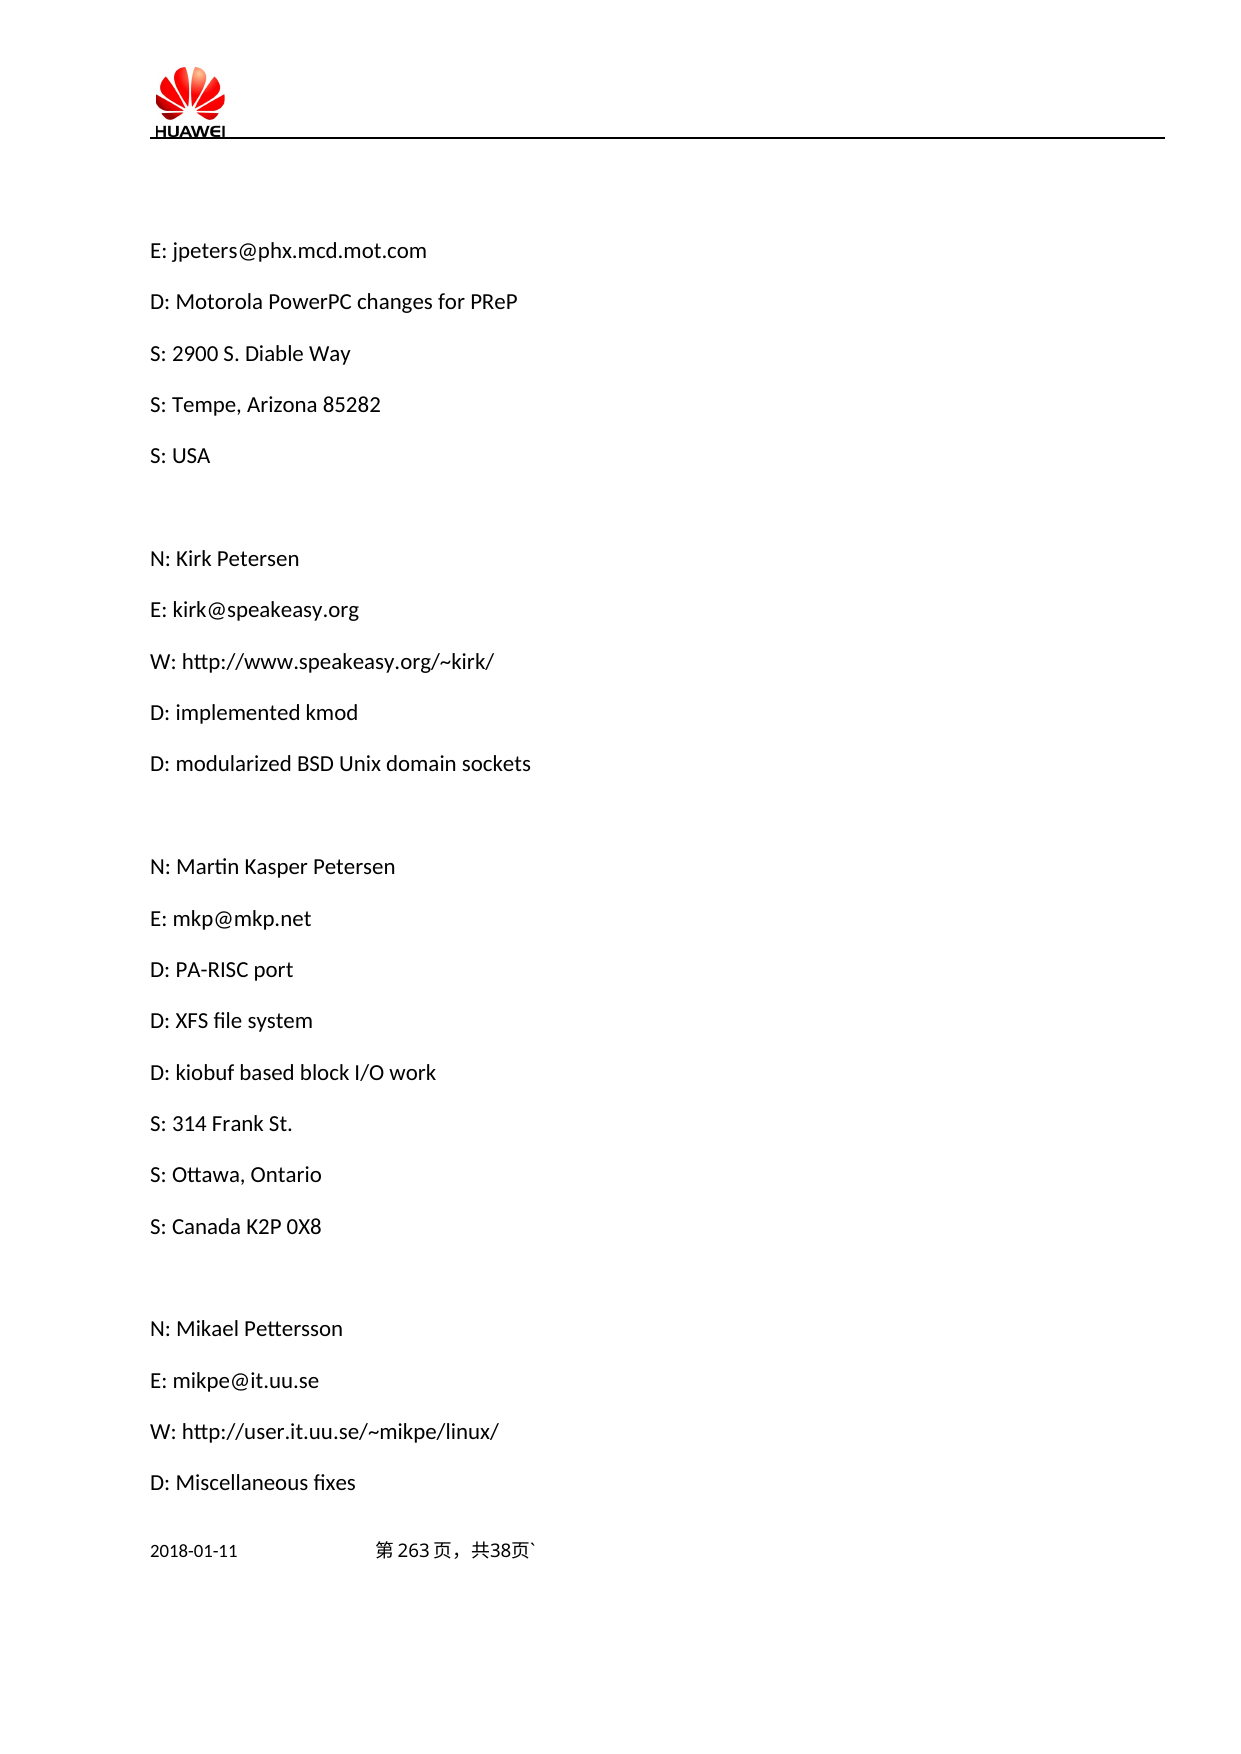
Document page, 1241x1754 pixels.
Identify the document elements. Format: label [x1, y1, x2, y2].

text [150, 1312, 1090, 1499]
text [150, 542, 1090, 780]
picture [156, 67, 225, 137]
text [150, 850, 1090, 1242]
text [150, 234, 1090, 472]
